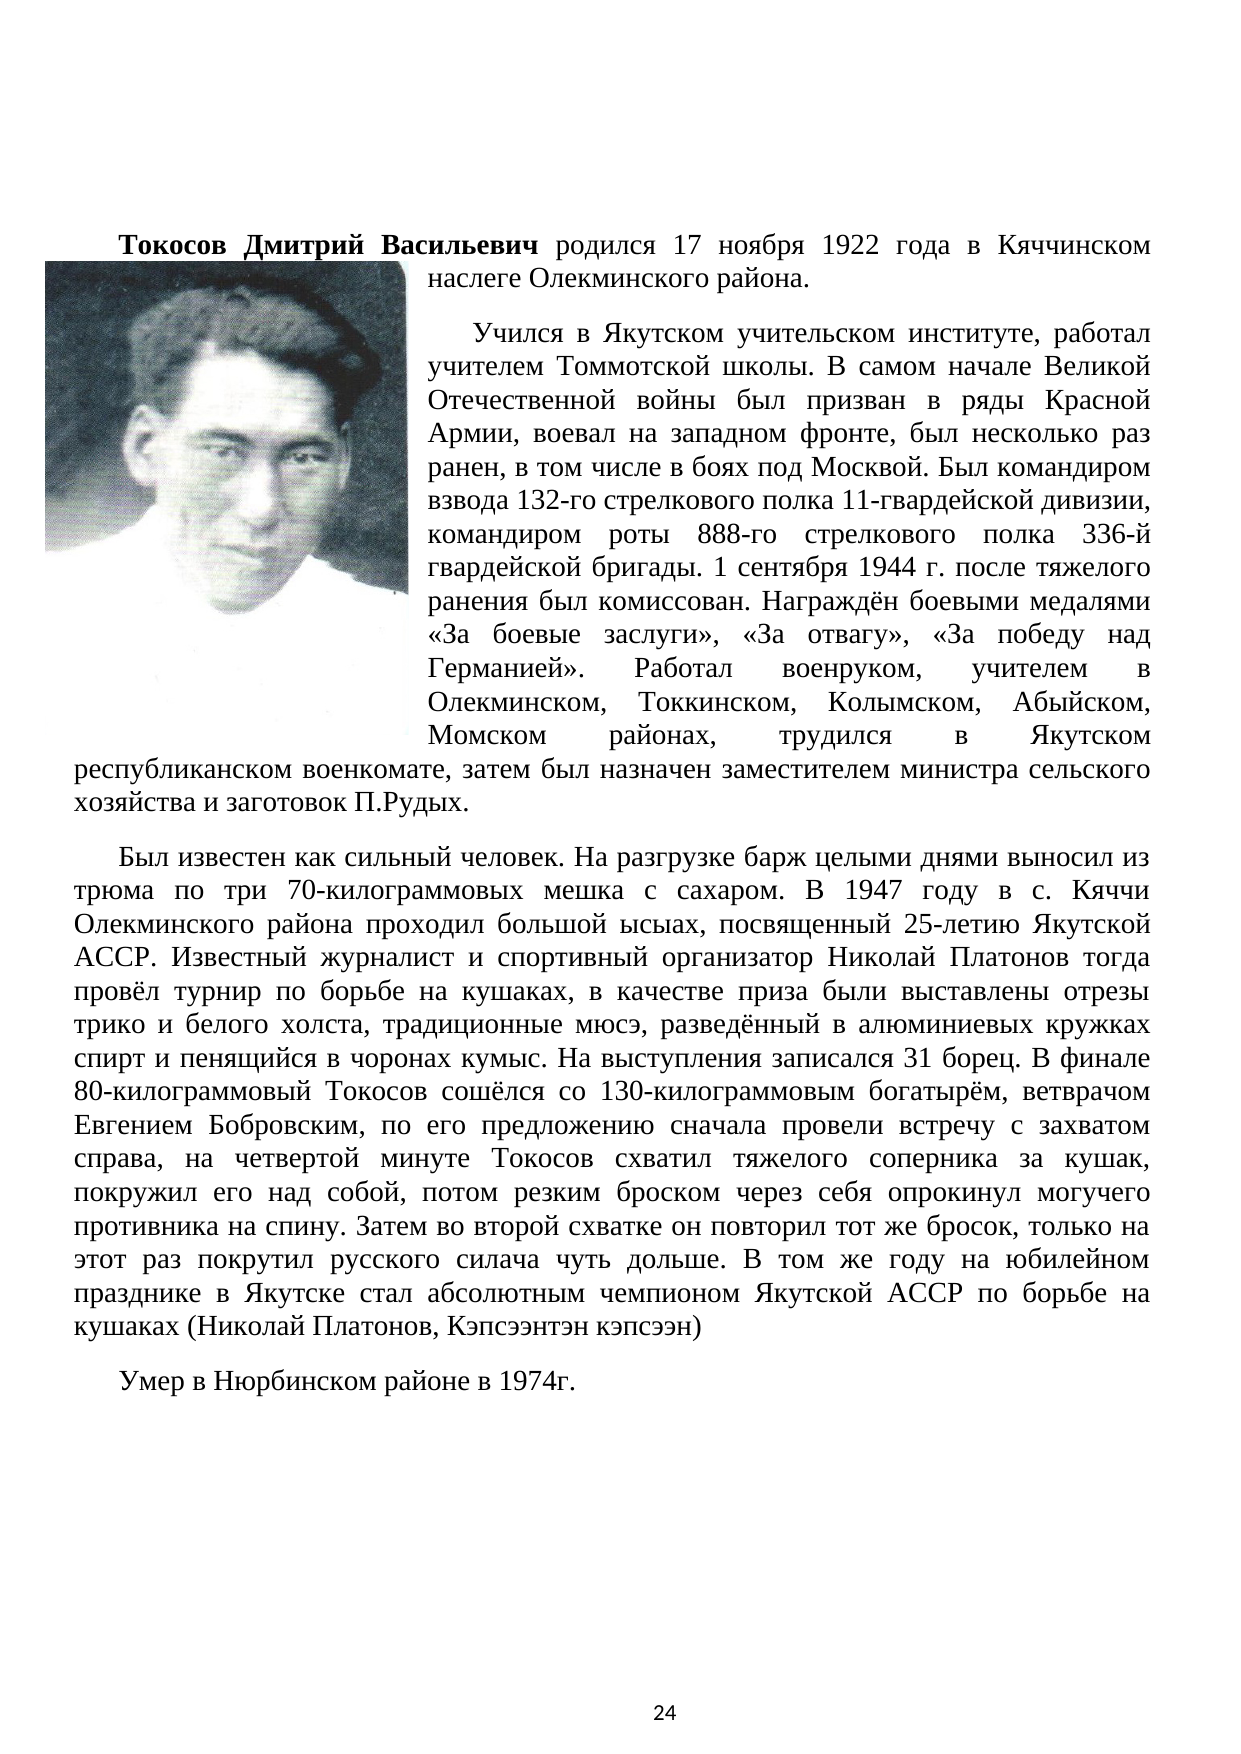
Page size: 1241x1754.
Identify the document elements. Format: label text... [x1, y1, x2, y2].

picture [45, 261, 409, 735]
text Умер в Нюрбинском районе в 1974г. [74, 1363, 1152, 1396]
text Токосов Дмитрий Васильевич родился 17 ноября 1922 года в Кяччинском наслеге Олекминского района. [74, 227, 1152, 294]
text Был известен как сильный человек. На разгрузке барж целыми днями выносил из трюма по три 70-килограммовых мешка с сахаром. В 1947 году в с. Кяччи Олекминского района проходил большой ысыах, посвященный 25-летию Якутской АССР. Известный журналист и спортивный организатор Николай Платонов тогда провёл турнир по борьбе на кушаках, в качестве приза были выставлены отрезы трико и белого холста, традиционные мюсэ, разведённый в алюминиевых кружках спирт и пенящийся в чоронах кумыс. На выступления записался 31 борец. В финале 80-килограммовый Токосов сошёлся со 130-килограммовым богатырём, ветврачом Евгением Бобровским, по его предложению сначала провели встречу с захватом справа, на четвертой минуте Токосов схватил тяжелого соперника за кушак, покружил его над собой, потом резким броском через себя опрокинул могучего противника на спину. Затем во второй схватке он повторил тот же бросок, только на этот раз покрутил русского силача чуть дольше. В том же году на юбилейном празднике в Якутске стал абсолютным чемпионом Якутской АССР по борьбе на кушаках (Николай Платонов, Кэпсээнтэн кэпсээн) [74, 839, 1152, 1342]
